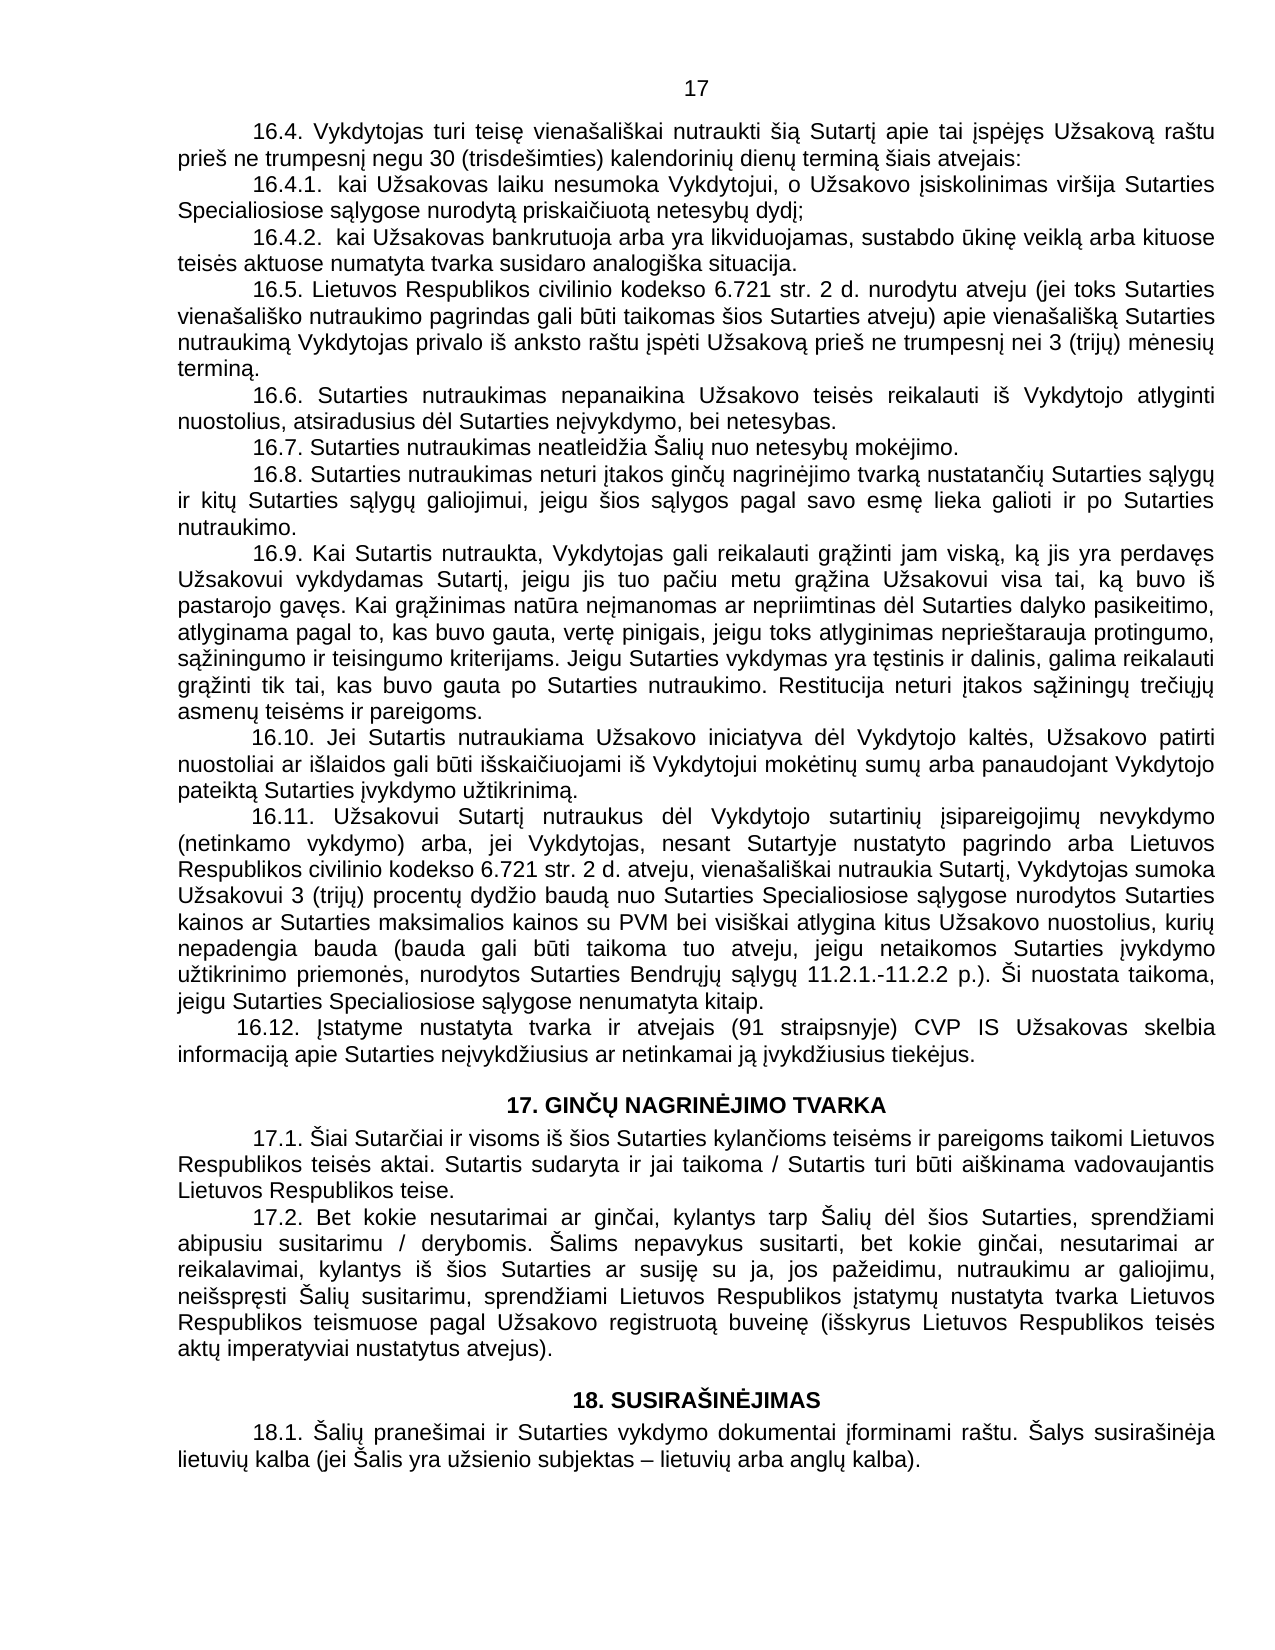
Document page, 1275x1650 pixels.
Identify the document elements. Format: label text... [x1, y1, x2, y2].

text 16.4. Vykdytojas turi teisę vienašališkai nutraukti šią Sutartį apie tai įspėjęs Užsakovą raštu prieš ne trumpesnį negu 30 (trisdešimties) kalendorinių dienų terminą šiais atvejais: [177, 118, 1216, 171]
text 16.8. Sutarties nutraukimas neturi įtakos ginčų nagrinėjimo tvarką nustatančių Sutarties sąlygų ir kitų Sutarties sąlygų galiojimui, jeigu šios sąlygos pagal savo esmę lieka galioti ir po Sutarties nutraukimo. [177, 461, 1216, 540]
text 16.4.1. kai Užsakovas laiku nesumoka Vykdytojui, o Užsakovo įsiskolinimas viršija Sutarties Specialiosiose sąlygose nurodytą priskaičiuotą netesybų dydį; [177, 171, 1216, 223]
text 18.1. Šalių pranešimai ir Sutarties vykdymo dokumentai įforminami raštu. Šalys susirašinėja lietuvių kalba (jei Šalis yra užsienio subjektas – lietuvių arba anglų kalba). [177, 1419, 1216, 1472]
text 16.9. Kai Sutartis nutraukta, Vykdytojas gali reikalauti grąžinti jam viską, ką jis yra perdavęs Užsakovui vykdydamas Sutartį, jeigu jis tuo pačiu metu grąžina Užsakovui visa tai, ką buvo iš pastarojo gavęs. Kai grąžinimas natūra neįmanomas ar nepriimtinas dėl Sutarties dalyko pasikeitimo, atlyginama pagal to, kas buvo gauta, vertę pinigais, jeigu toks atlyginimas neprieštarauja protingumo, sąžiningumo ir teisingumo kriterijams. Jeigu Sutarties vykdymas yra tęstinis ir dalinis, galima reikalauti grąžinti tik tai, kas buvo gauta po Sutarties nutraukimo. Restitucija neturi įtakos sąžiningų trečiųjų asmenų teisėms ir pareigoms. [177, 540, 1216, 724]
text 16.12. Įstatyme nustatyta tvarka ir atvejais (91 straipsnyje) CVP IS Užsakovas skelbia informaciją apie Sutarties neįvykdžiusius ar netinkamai ją įvykdžiusius tiekėjus. [177, 1014, 1216, 1067]
text 16.11. Užsakovui Sutartį nutraukus dėl Vykdytojo sutartinių įsipareigojimų nevykdymo (netinkamo vykdymo) arba, jei Vykdytojas, nesant Sutartyje nustatyto pagrindo arba Lietuvos Respublikos civilinio kodekso 6.721 str. 2 d. atveju, vienašališkai nutraukia Sutartį, Vykdytojas sumoka Užsakovui 3 (trijų) procentų dydžio baudą nuo Sutarties Specialiosiose sąlygose nurodytos Sutarties kainos ar Sutarties maksimalios kainos su PVM bei visiškai atlygina kitus Užsakovo nuostolius, kurių nepadengia bauda (bauda gali būti taikoma tuo atveju, jeigu netaikomos Sutarties įvykdymo užtikrinimo priemonės, nurodytos Sutarties Bendrųjų sąlygų 11.2.1.-11.2.2 p.). Ši nuostata taikoma, jeigu Sutarties Specialiosiose sąlygose nenumatyta kitaip. [177, 803, 1216, 1014]
text 16.5. Lietuvos Respublikos civilinio kodekso 6.721 str. 2 d. nurodytu atveju (jei toks Sutarties vienašališko nutraukimo pagrindas gali būti taikomas šios Sutarties atveju) apie vienašališką Sutarties nutraukimą Vykdytojas privalo iš anksto raštu įspėti Užsakovą prieš ne trumpesnį nei 3 (trijų) mėnesių terminą. [177, 276, 1216, 382]
text 16.6. Sutarties nutraukimas nepanaikina Užsakovo teisės reikalauti iš Vykdytojo atlyginti nuostolius, atsiradusius dėl Sutarties neįvykdymo, bei netesybas. [177, 382, 1216, 434]
text 17.2. Bet kokie nesutarimai ar ginčai, kylantys tarp Šalių dėl šios Sutarties, sprendžiami abipusiu susitarimu / derybomis. Šalims nepavykus susitarti, bet kokie ginčai, nesutarimai ar reikalavimai, kylantys iš šios Sutarties ar susiję su ja, jos pažeidimu, nutraukimu ar galiojimu, neišspręsti Šalių susitarimu, sprendžiami Lietuvos Respublikos įstatymų nustatyta tvarka Lietuvos Respublikos teismuose pagal Užsakovo registruotą buveinę (išskyrus Lietuvos Respublikos teisės aktų imperatyviai nustatytus atvejus). [177, 1203, 1216, 1362]
title 18. SUSIRAŠINĖJIMAS [177, 1387, 1216, 1413]
text 16.4.2. kai Užsakovas bankrutuoja arba yra likviduojamas, sustabdo ūkinę veiklą arba kituose teisės aktuose numatyta tvarka susidaro analogiška situacija. [177, 223, 1216, 276]
text 16.7. Sutarties nutraukimas neatleidžia Šalių nuo netesybų mokėjimo. [177, 434, 1216, 461]
title 17. GINČŲ NAGRINĖJIMO TVARKA [177, 1092, 1216, 1118]
text 17.1. Šiai Sutarčiai ir visoms iš šios Sutarties kylančioms teisėms ir pareigoms taikomi Lietuvos Respublikos teisės aktai. Sutartis sudaryta ir jai taikoma / Sutartis turi būti aiškinama vadovaujantis Lietuvos Respublikos teise. [177, 1124, 1216, 1203]
text 16.10. Jei Sutartis nutraukiama Užsakovo iniciatyva dėl Vykdytojo kaltės, Užsakovo patirti nuostoliai ar išlaidos gali būti išskaičiuojami iš Vykdytojui mokėtinų sumų arba panaudojant Vykdytojo pateiktą Sutarties įvykdymo užtikrinimą. [177, 724, 1216, 803]
